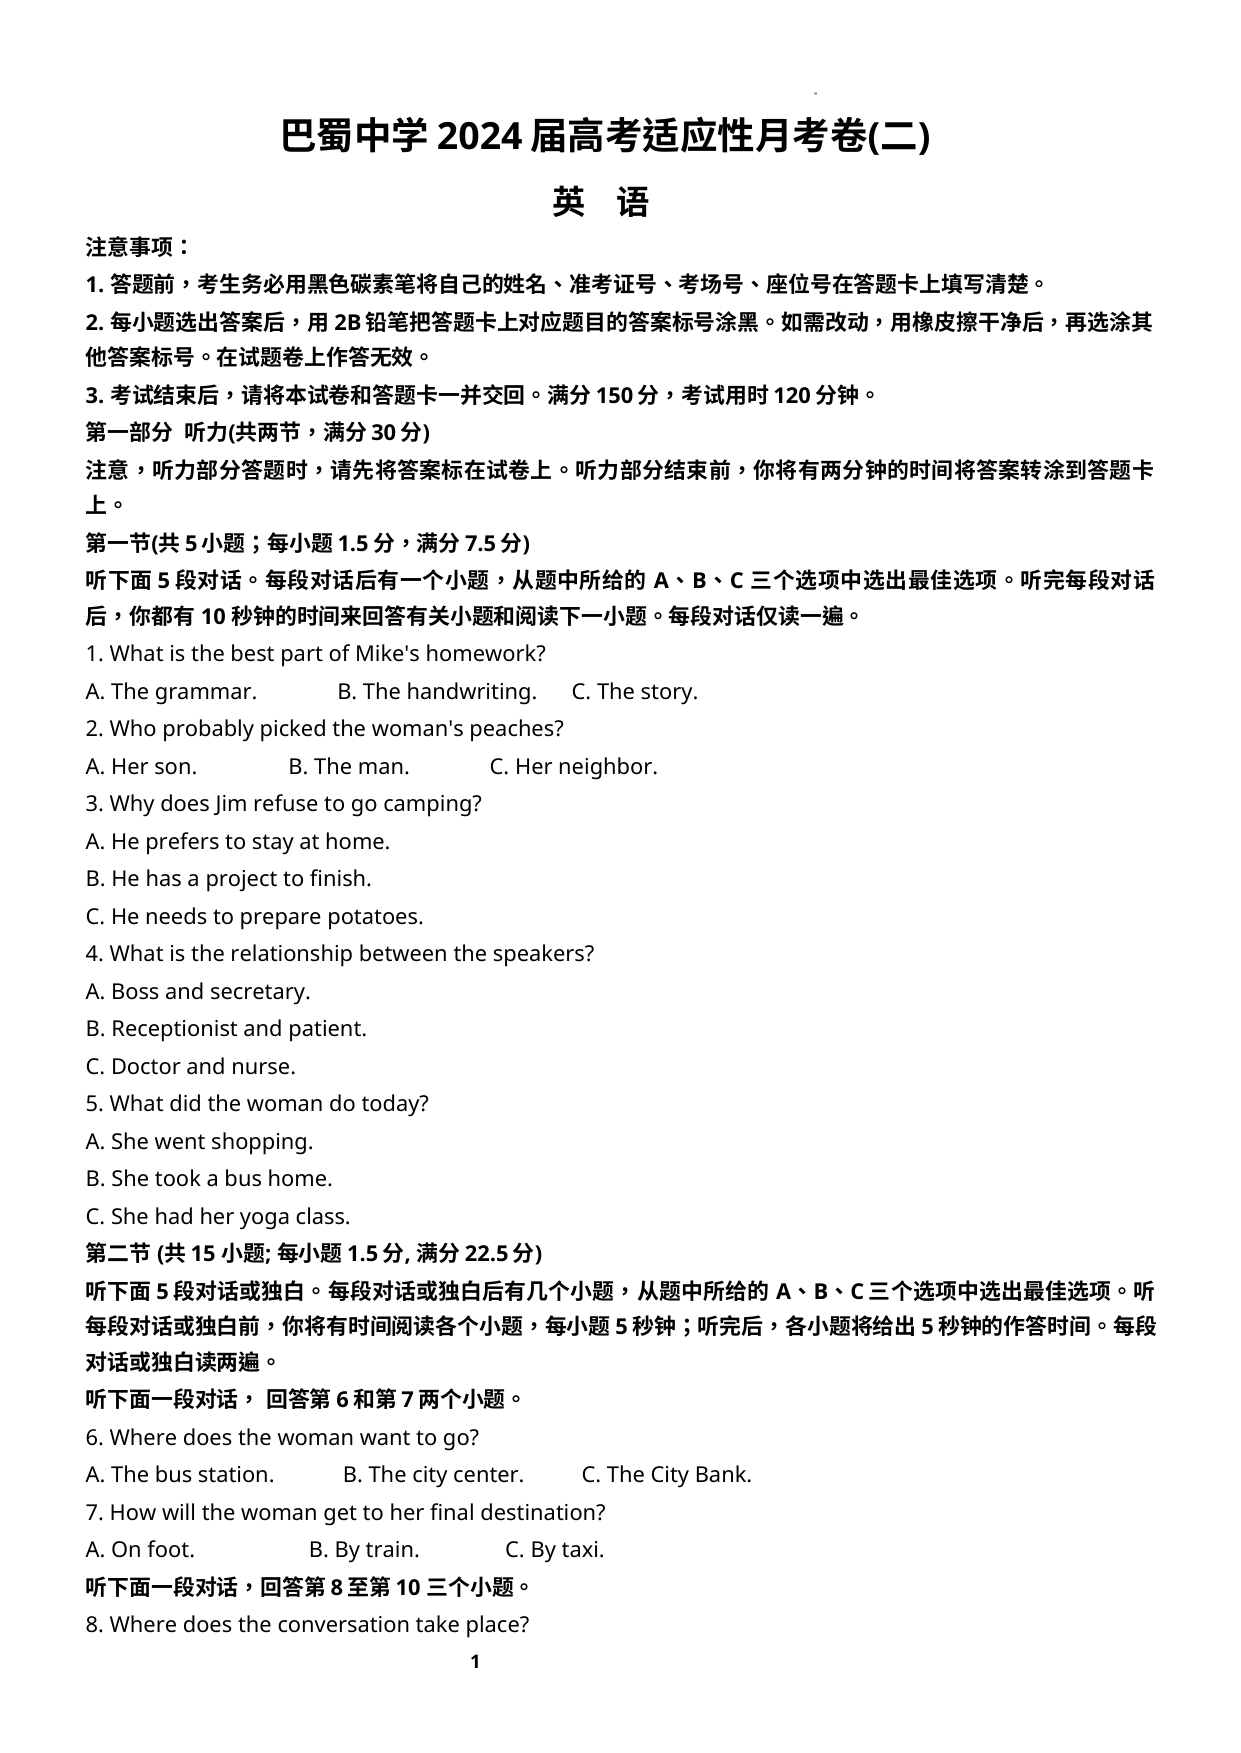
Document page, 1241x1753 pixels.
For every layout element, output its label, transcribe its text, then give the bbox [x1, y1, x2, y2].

text A. Boss and secretary. [85, 970, 1157, 1005]
text 听下面5段对话。每段对话后有一个小题，从题中所给的A、B、C 三个选项中选出最佳选项。听完每段对话后，你都有 10 秒钟的时间来回答有关小题和阅读下一小题。每段对话仅读一遍。 [85, 559, 1157, 630]
text 听下面一段对话， 回答第6和第7两个小题。 [85, 1378, 1157, 1414]
text B. She took a bus home. [85, 1157, 1157, 1193]
text A. She went shopping. [85, 1120, 1157, 1155]
text 7. How will the woman get to her final destination? [85, 1491, 1157, 1526]
text C. She had her yoga class. [85, 1195, 1157, 1230]
text 2. 每小题选出答案后，用2B铅笔把答题卡上对应题目的答案标号涂黑。如需改动，用橡皮擦干净后，再选涂其他答案标号。在试题卷上作答无效。 [85, 301, 1157, 372]
text 第二节 (共15 小题; 每小题1.5分, 满分22.5分) [85, 1232, 1157, 1268]
text C. Doctor and nurse. [85, 1045, 1157, 1080]
text 英 语 [83, 179, 1157, 224]
text 1. What is the best part of Mike's homework? [85, 632, 1157, 668]
text 8. Where does the conversation take place? [85, 1603, 1157, 1639]
text 6. Where does the woman want to go? [85, 1416, 1157, 1451]
text B. He has a project to finish. [85, 857, 1157, 893]
text 1. 答题前，考生务必用黑色碳素笔将自己的姓名、准考证号、考场号、座位号在答题卡上填写清楚。 [85, 264, 1157, 299]
text 2. Who probably picked the woman's peaches? [85, 707, 1157, 743]
text 3. Why does Jim refuse to go camping? [85, 782, 1157, 818]
text C. He needs to prepare potatoes. [85, 895, 1157, 930]
text 注意事项： [85, 226, 1157, 262]
text 5. What did the woman do today? [85, 1082, 1157, 1118]
text A. Her son. B. The man. C. Her neighbor. [85, 745, 1157, 780]
text 巴蜀中学2024届高考适应性月考卷(二) [279, 109, 1157, 160]
text 注意，听力部分答题时，请先将答案标在试卷上。听力部分结束前，你将有两分钟的时间将答案转涂到答题卡上。 [85, 449, 1157, 520]
text 3. 考试结束后，请将本试卷和答题卡一并交回。满分150分，考试用时120分钟。 [85, 374, 1157, 409]
text A. On foot. B. By train. C. By taxi. [85, 1528, 1157, 1564]
text 第一节(共5小题；每小题1.5分，满分7.5分) [85, 522, 1157, 557]
text 听下面5段对话或独白。每段对话或独白后有几个小题，从题中所给的A、B、C三个选项中选出最佳选项。听每段对话或独白前，你将有时间阅读各个小题，每小题5秒钟；听完后，各小题将给出5秒钟的作答时间。每段对话或独白读两遍。 [85, 1270, 1157, 1376]
text 听下面一段对话，回答第8至第10 三个小题。 [85, 1566, 1157, 1601]
text 4. What is the relationship between the speakers? [85, 932, 1157, 968]
text A. The grammar. B. The handwriting. C. The story. [85, 670, 1157, 705]
text 第一部分 听力(共两节，满分30分) [85, 412, 1157, 447]
text A. The bus station. B. The city center. C. The City Bank. [85, 1453, 1157, 1489]
text A. He prefers to stay at home. [85, 820, 1157, 855]
text B. Receptionist and patient. [85, 1007, 1157, 1043]
